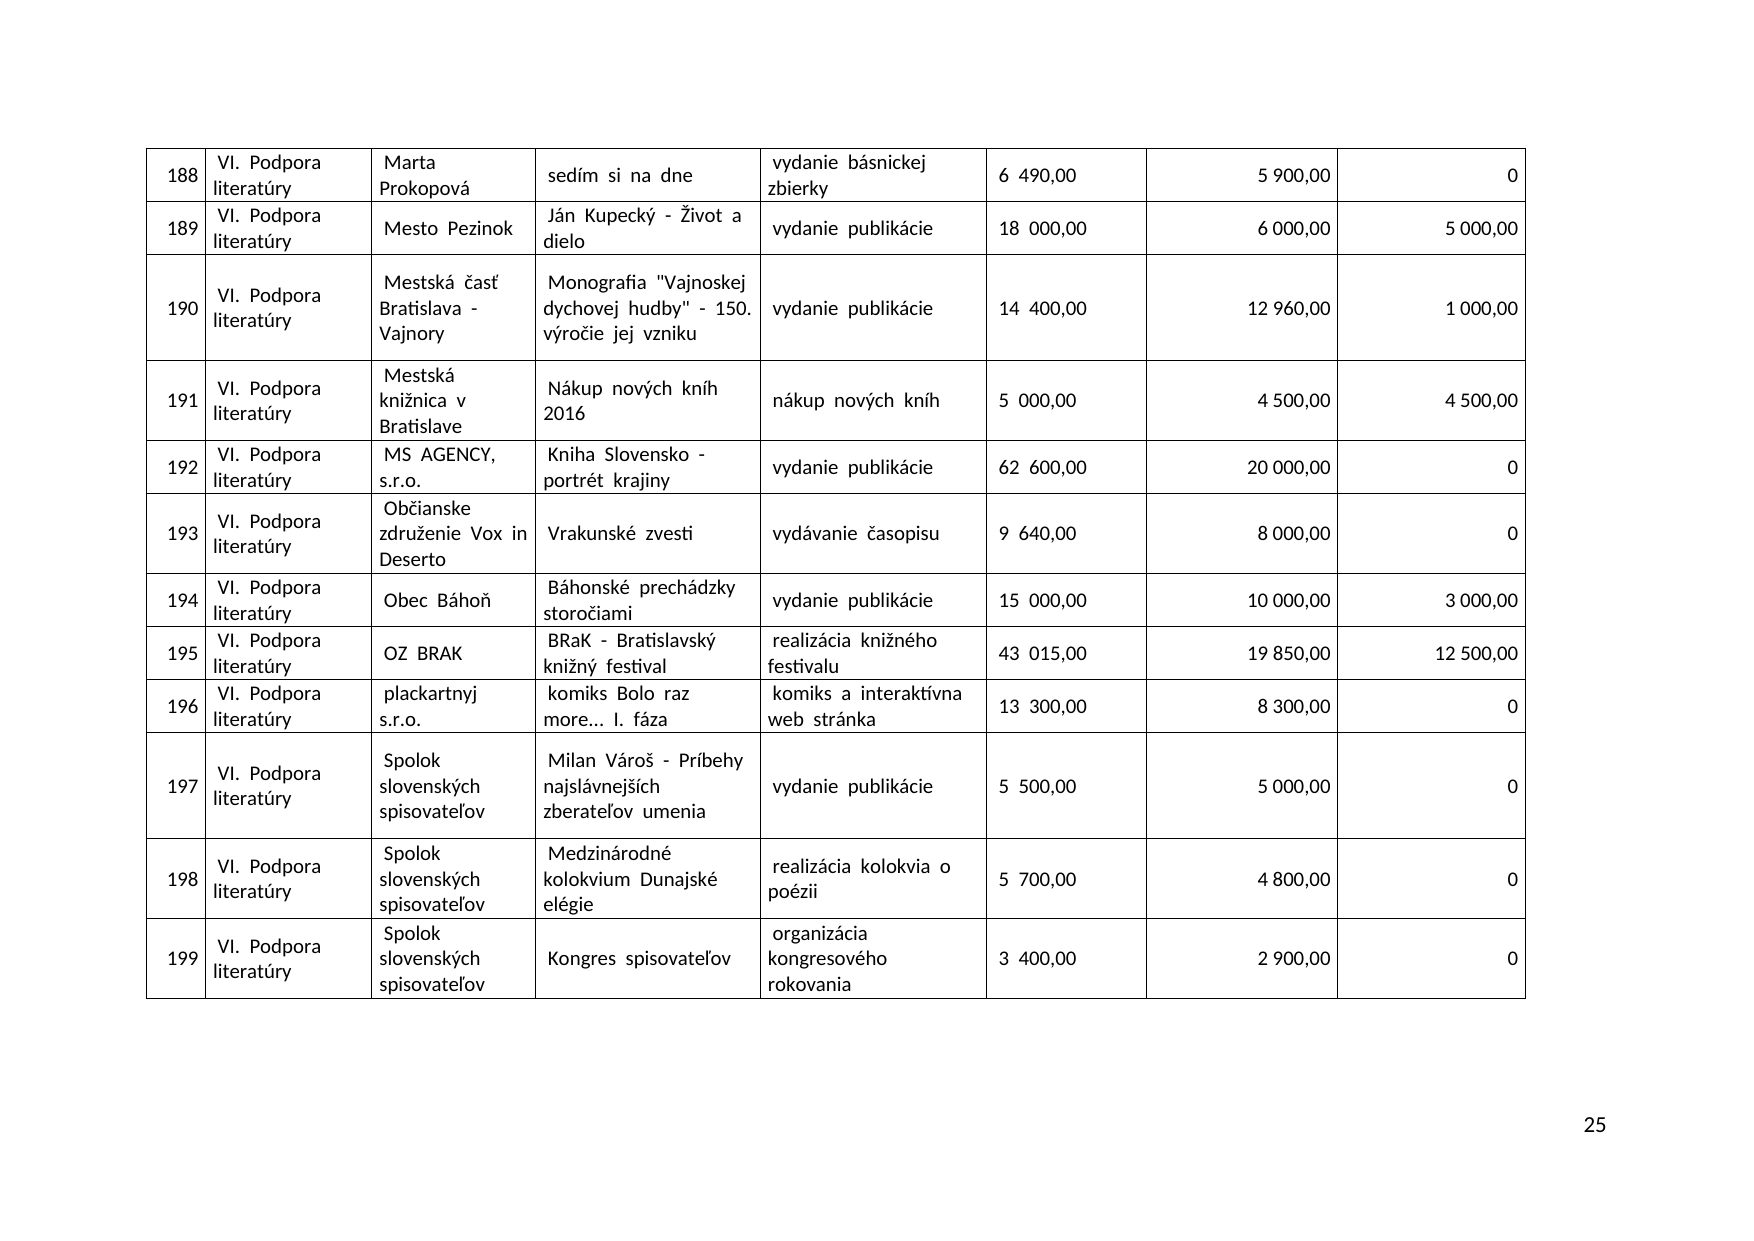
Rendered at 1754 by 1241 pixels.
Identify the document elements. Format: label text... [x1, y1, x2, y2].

table_cell vydanie publikácie [761, 255, 986, 360]
table_cell Báhonské prechádzky storočiami [536, 574, 760, 626]
table_cell VI. Podpora literatúry [206, 361, 371, 440]
table_cell organizácia kongresového rokovania [761, 919, 986, 998]
table_cell 197 [147, 733, 205, 838]
table_cell Vrakunské zvesti [536, 494, 760, 573]
table_cell VI. Podpora literatúry [206, 255, 371, 360]
table_cell 195 [147, 627, 205, 679]
table_cell vydávanie časopisu [761, 494, 986, 573]
table_cell komiks Bolo raz more... I. fáza [536, 680, 760, 732]
table_cell VI. Podpora literatúry [206, 574, 371, 626]
table_cell 14 400,00 [987, 255, 1146, 360]
table_cell 1 000,00 [1338, 255, 1525, 360]
table_cell 5 000,00 [1338, 202, 1525, 254]
table_cell Marta Prokopová [372, 149, 535, 201]
table_cell Spolok slovenských spisovateľov [372, 919, 535, 998]
table_cell vydanie publikácie [761, 202, 986, 254]
table_cell Občianske združenie Vox in Deserto [372, 494, 535, 573]
table_cell 192 [147, 441, 205, 493]
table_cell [206, 919, 371, 998]
table_cell 8 300,00 [1147, 680, 1337, 732]
table_cell OZ BRAK [372, 627, 535, 679]
table_cell vydanie básnickej zbierky [761, 149, 986, 201]
table_cell 0 [1338, 441, 1525, 493]
table_cell 43 015,00 [987, 627, 1146, 679]
table_cell Nákup nových kníh 2016 [536, 361, 760, 440]
table_cell 12 500,00 [1338, 627, 1525, 679]
table_cell vydanie publikácie [761, 574, 986, 626]
table_cell VI. Podpora literatúry [206, 202, 371, 254]
table_cell Spolok slovenských spisovateľov [372, 733, 535, 838]
table_cell 4 500,00 [1147, 361, 1337, 440]
table_cell VI. Podpora literatúry [206, 839, 371, 918]
table_cell 2 900,00 [1147, 919, 1337, 998]
table_cell 6 000,00 [1147, 202, 1337, 254]
table_cell VI. Podpora literatúry [206, 733, 371, 838]
table_cell 5 700,00 [987, 839, 1146, 918]
table_cell Spolok slovenských spisovateľov [372, 839, 535, 918]
table_cell 0 [1338, 733, 1525, 838]
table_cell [206, 149, 371, 201]
table_cell 19 850,00 [1147, 627, 1337, 679]
table_cell komiks a interaktívna web stránka [761, 680, 986, 732]
table_cell 6 490,00 [987, 149, 1146, 201]
table_cell Milan Vároš - Príbehy najslávnejších zberateľov umenia [536, 733, 760, 838]
table_cell Kniha Slovensko - portrét krajiny [536, 441, 760, 493]
table_cell realizácia kolokvia o poézii [761, 839, 986, 918]
table_cell MS AGENCY, s.r.o. [372, 441, 535, 493]
table_cell 194 [147, 574, 205, 626]
table_cell Mestská časť Bratislava - Vajnory [372, 255, 535, 360]
table_cell VI. Podpora literatúry [206, 680, 371, 732]
table_cell 5 000,00 [1147, 733, 1337, 838]
table_cell 12 960,00 [1147, 255, 1337, 360]
table_cell 0 [1338, 494, 1525, 573]
table_cell Mesto Pezinok [372, 202, 535, 254]
table_cell 8 000,00 [1147, 494, 1337, 573]
table_cell 196 [147, 680, 205, 732]
table_cell 3 400,00 [987, 919, 1146, 998]
table_cell Mestská knižnica v Bratislave [372, 361, 535, 440]
table_cell 198 [147, 839, 205, 918]
table_cell 193 [147, 494, 205, 573]
table_cell 13 300,00 [987, 680, 1146, 732]
table_cell 4 500,00 [1338, 361, 1525, 440]
table_cell 3 000,00 [1338, 574, 1525, 626]
table_cell Obec Báhoň [372, 574, 535, 626]
table_cell VI. Podpora literatúry [206, 441, 371, 493]
table_cell 18 000,00 [987, 202, 1146, 254]
table_cell vydanie publikácie [761, 441, 986, 493]
table_cell 0 [1338, 680, 1525, 732]
table_cell 4 800,00 [1147, 839, 1337, 918]
table_cell realizácia knižného festivalu [761, 627, 986, 679]
table_cell 0 [1338, 149, 1525, 201]
table_cell 9 640,00 [987, 494, 1146, 573]
table_cell 5 900,00 [1147, 149, 1337, 201]
table_cell Monografia "Vajnoskej dychovej hudby" - 150. výročie jej vzniku [536, 255, 760, 360]
table_cell nákup nových kníh [761, 361, 986, 440]
table_cell 62 600,00 [987, 441, 1146, 493]
table_cell 190 [147, 255, 205, 360]
table_cell vydanie publikácie [761, 733, 986, 838]
table_cell 5 000,00 [987, 361, 1146, 440]
table_cell sedím si na dne [536, 149, 760, 201]
table_cell Ján Kupecký - Život a dielo [536, 202, 760, 254]
table_cell 0 [1338, 919, 1525, 998]
table_cell 0 [1338, 839, 1525, 918]
table_cell 199 [147, 919, 205, 998]
table_cell 15 000,00 [987, 574, 1146, 626]
table_cell VI. Podpora literatúry [206, 627, 371, 679]
table_cell 10 000,00 [1147, 574, 1337, 626]
table_cell 191 [147, 361, 205, 440]
table_cell 188 [147, 149, 205, 201]
table_cell 5 500,00 [987, 733, 1146, 838]
table_cell plackartnyj s.r.o. [372, 680, 535, 732]
table_cell BRaK - Bratislavský knižný festival [536, 627, 760, 679]
table_cell 20 000,00 [1147, 441, 1337, 493]
table_cell Medzinárodné kolokvium Dunajské elégie [536, 839, 760, 918]
table_cell Kongres spisovateľov [536, 919, 760, 998]
table_cell VI. Podpora literatúry [206, 494, 371, 573]
table_cell 189 [147, 202, 205, 254]
